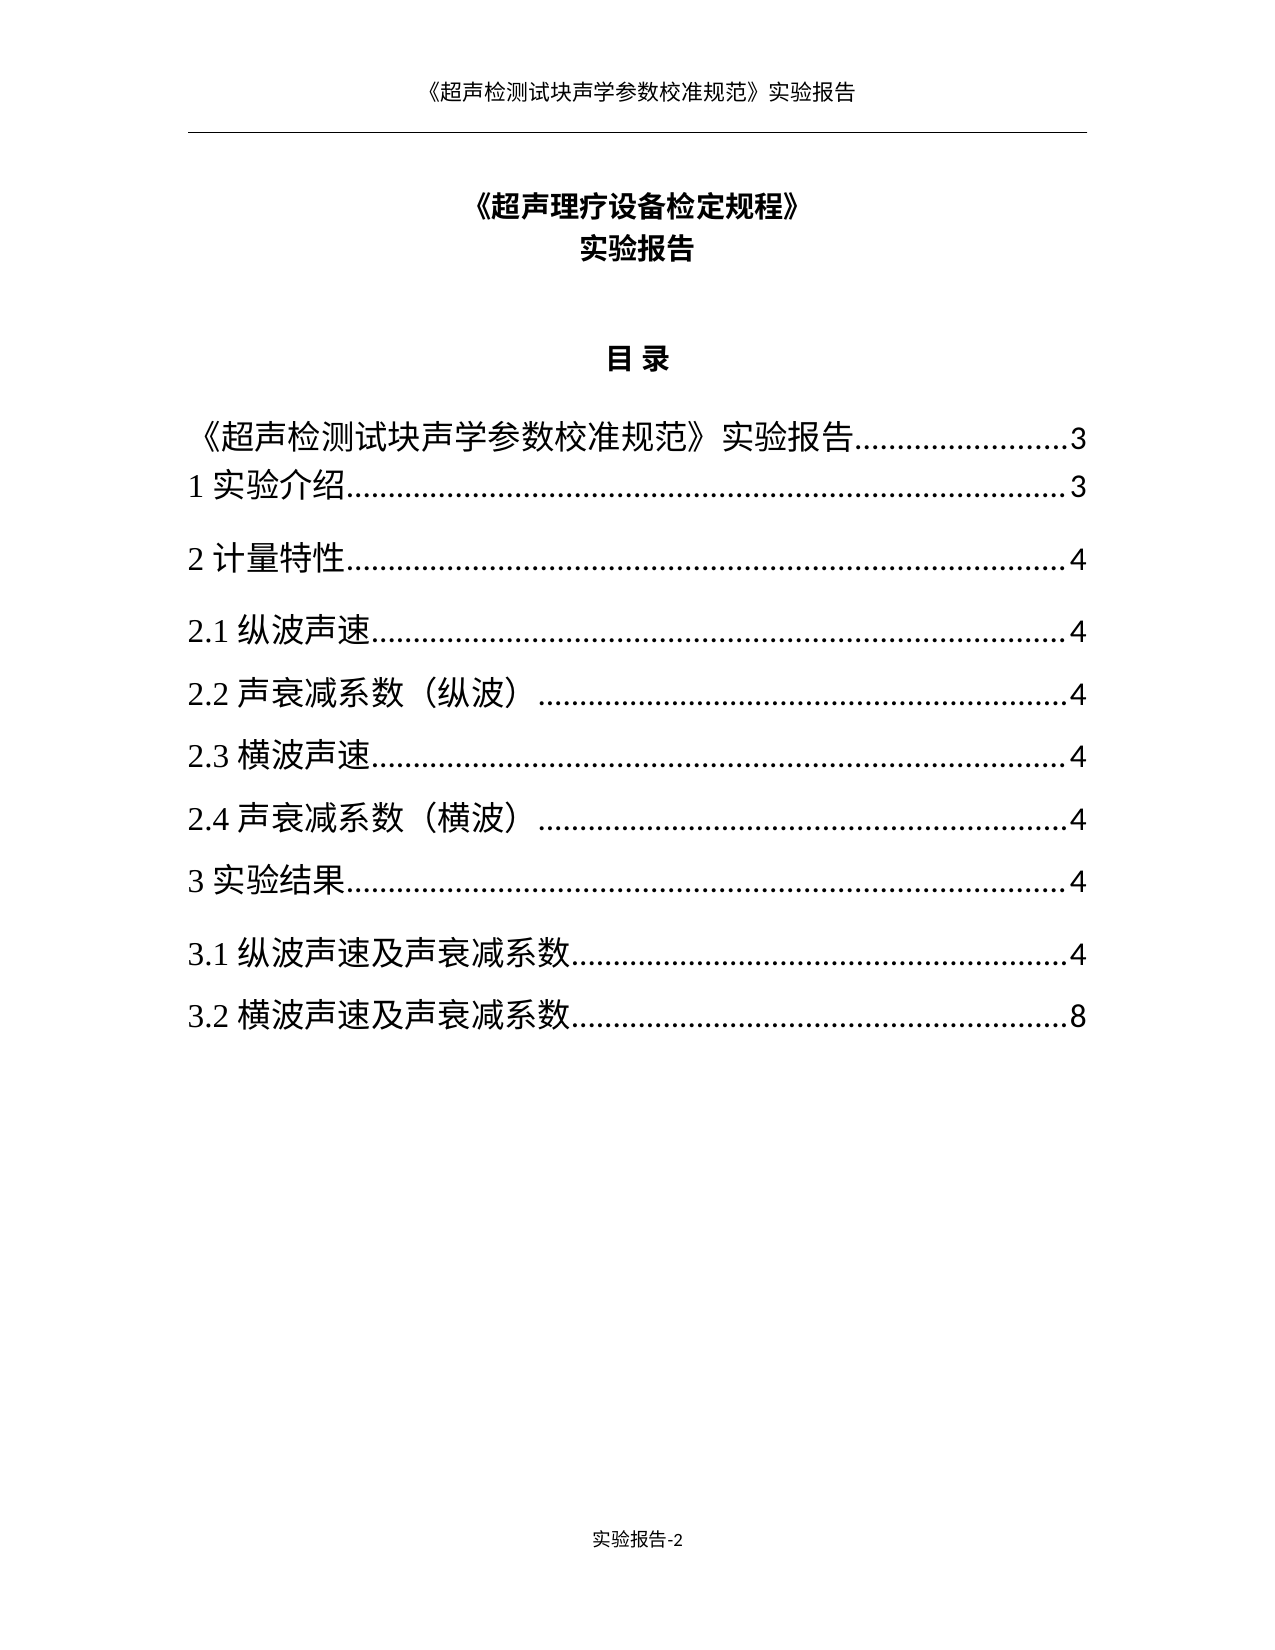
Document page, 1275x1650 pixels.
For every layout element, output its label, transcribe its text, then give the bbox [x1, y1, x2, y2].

text 2.4 声衰减系数（横波） 4 [187, 792, 1087, 840]
text 3.1 纵波声速及声衰减系数 4 [187, 927, 1087, 975]
text 目 录 [187, 335, 1087, 377]
text 1 实验介绍 3 [187, 459, 1087, 507]
text 2 计量特性 4 [187, 532, 1087, 580]
text 《超声理疗设备检定规程》 [187, 183, 1087, 226]
text 2.3 横波声速 4 [187, 729, 1087, 777]
text 实验报告 [187, 226, 1087, 268]
text 2.1 纵波声速 4 [187, 604, 1087, 652]
text 3 实验结果 4 [187, 854, 1087, 902]
text 2.2 声衰减系数（纵波） 4 [187, 666, 1087, 715]
text 3.2 横波声速及声衰减系数 8 [187, 989, 1087, 1037]
text 《超声检测试块声学参数校准规范》实验报告 3 [187, 411, 1087, 459]
